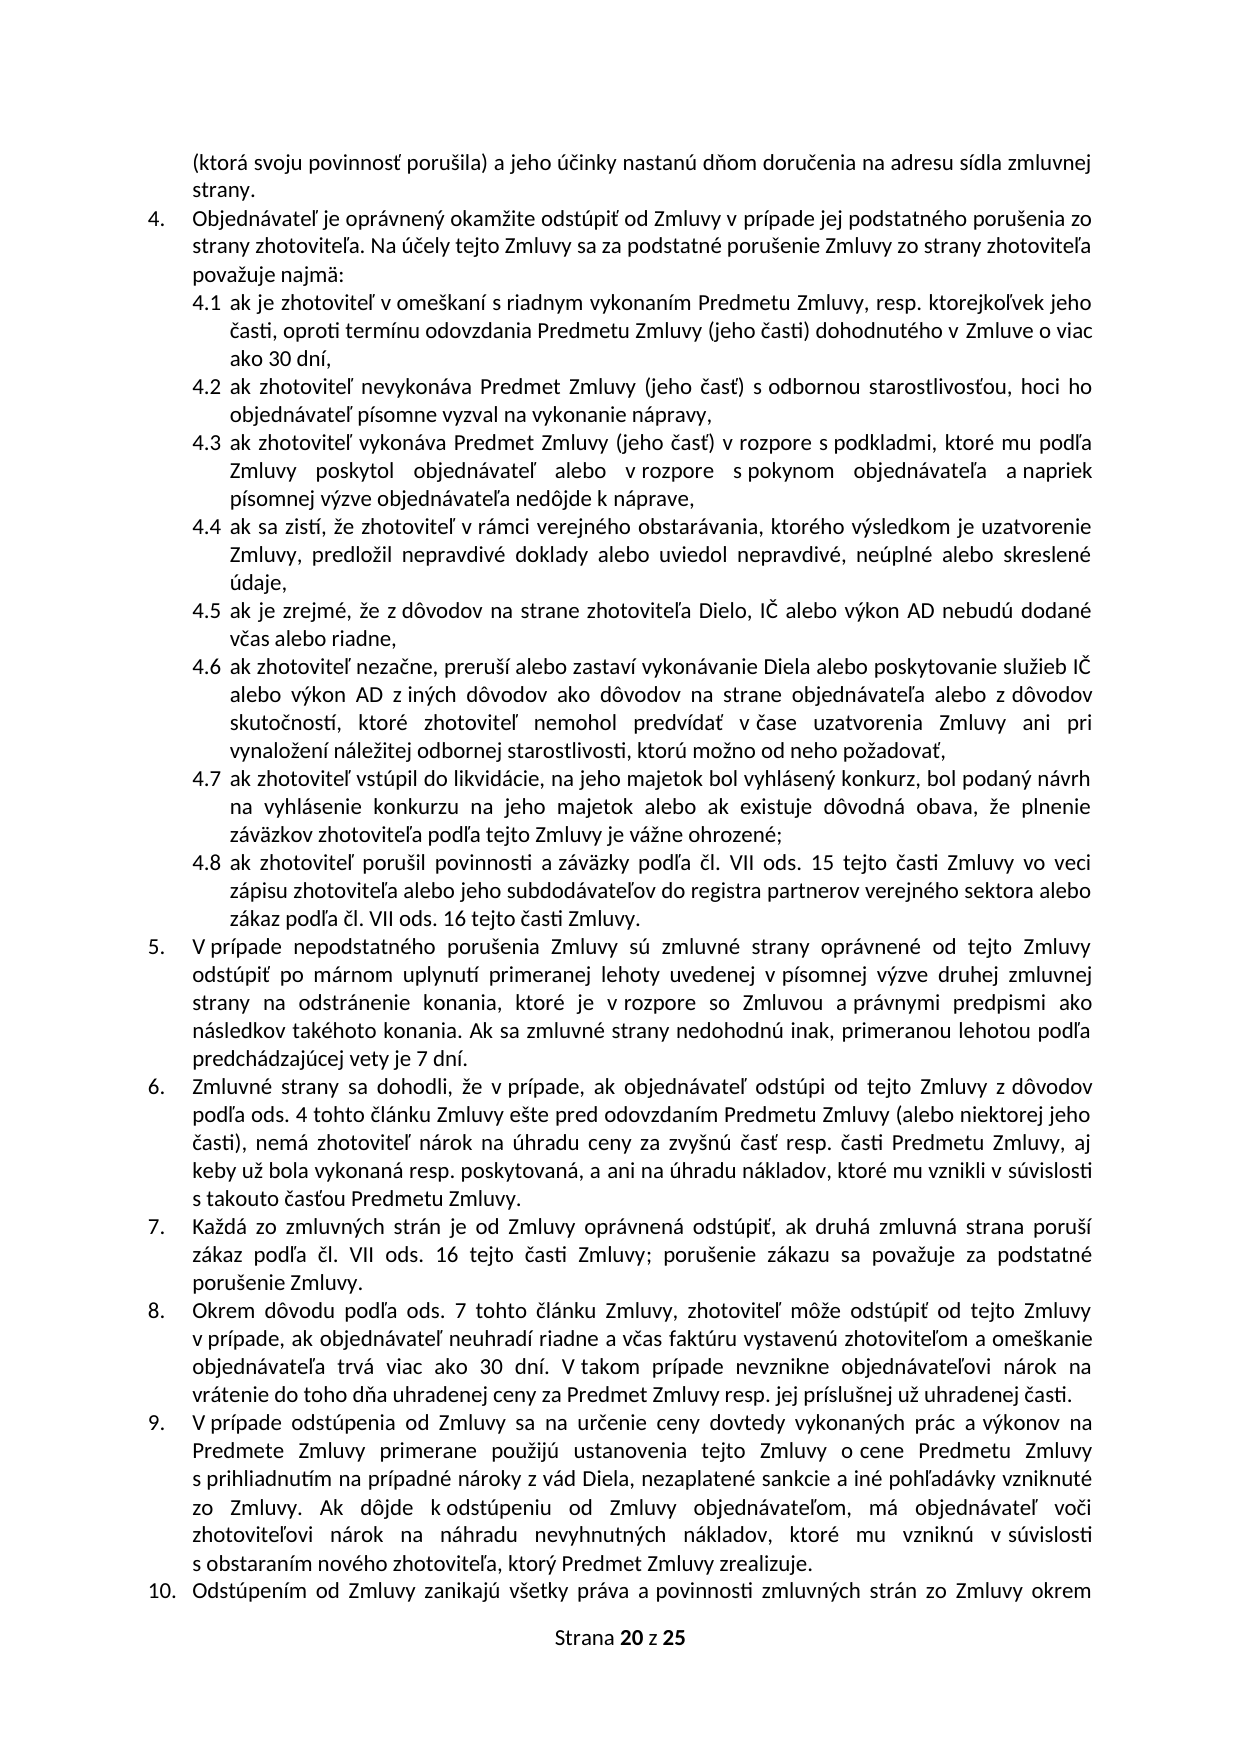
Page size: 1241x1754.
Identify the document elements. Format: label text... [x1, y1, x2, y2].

list Zmluvné strany sa dohodli, že v prípade, ak objednávateľ odstúpi od tejto Zmluvy z dôvodov podľa ods. 4 tohto článku Zmluvy ešte pred odovzdaním Predmetu Zmluvy (alebo niektorej jeho časti), nemá zhotoviteľ nárok na úhradu ceny za zvyšnú časť resp. časti Predmetu Zmluvy, aj keby už bola vykonaná resp. poskytovaná, a ani na úhradu nákladov, ktoré mu vznikli v súvislosti s takouto časťou Predmetu Zmluvy. [148, 1072, 1093, 1212]
list ak zhotoviteľ nezačne, preruší alebo zastaví vykonávanie Diela alebo poskytovanie služieb IČ alebo výkon AD z iných dôvodov ako dôvodov na strane objednávateľa alebo z dôvodov skutočností, ktoré zhotoviteľ nemohol predvídať v čase uzatvorenia Zmluvy ani pri vynaložení náležitej odbornej starostlivosti, ktorú možno od neho požadovať, [192, 652, 1093, 764]
list V prípade nepodstatného porušenia Zmluvy sú zmluvné strany oprávnené od tejto Zmluvy odstúpiť po márnom uplynutí primeranej lehoty uvedenej v písomnej výzve druhej zmluvnej strany na odstránenie konania, ktoré je v rozpore so Zmluvou a právnymi predpismi ako následkov takéhoto konania. Ak sa zmluvné strany nedohodnú inak, primeranou lehotou podľa predchádzajúcej vety je 7 dní. [148, 932, 1093, 1072]
list ak je zhotoviteľ v omeškaní s riadnym vykonaním Predmetu Zmluvy, resp. ktorejkoľvek jeho časti, oproti termínu odovzdania Predmetu Zmluvy (jeho časti) dohodnutého v Zmluve o viac ako 30 dní, [192, 288, 1093, 372]
list ak sa zistí, že zhotoviteľ v rámci verejného obstarávania, ktorého výsledkom je uzatvorenie Zmluvy, predložil nepravdivé doklady alebo uviedol nepravdivé, neúplné alebo skreslené údaje, [192, 512, 1093, 596]
list ak zhotoviteľ vykonáva Predmet Zmluvy (jeho časť) v rozpore s podkladmi, ktoré mu podľa Zmluvy poskytol objednávateľ alebo v rozpore s pokynom objednávateľa a napriek písomnej výzve objednávateľa nedôjde k náprave, [192, 428, 1093, 512]
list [148, 1577, 1093, 1605]
list Každá zo zmluvných strán je od Zmluvy oprávnená odstúpiť, ak druhá zmluvná strana poruší zákaz podľa čl. VII ods. 16 tejto časti Zmluvy; porušenie zákazu sa považuje za podstatné porušenie Zmluvy. [148, 1212, 1093, 1296]
list ak zhotoviteľ nevykonáva Predmet Zmluvy (jeho časť) s odbornou starostlivosťou, hoci ho objednávateľ písomne vyzval na vykonanie nápravy, [192, 372, 1093, 428]
list ak zhotoviteľ porušil povinnosti a záväzky podľa čl. VII ods. 15 tejto časti Zmluvy vo veci zápisu zhotoviteľa alebo jeho subdodávateľov do registra partnerov verejného sektora alebo zákaz podľa čl. VII ods. 16 tejto časti Zmluvy. [192, 848, 1093, 932]
list Okrem dôvodu podľa ods. 7 tohto článku Zmluvy, zhotoviteľ môže odstúpiť od tejto Zmluvy v prípade, ak objednávateľ neuhradí riadne a včas faktúru vystavenú zhotoviteľom a omeškanie objednávateľa trvá viac ako 30 dní. V takom prípade nevznikne objednávateľovi nárok na vrátenie do toho dňa uhradenej ceny za Predmet Zmluvy resp. jej príslušnej už uhradenej časti. [148, 1296, 1093, 1408]
list V prípade odstúpenia od Zmluvy sa na určenie ceny dovtedy vykonaných prác a výkonov na Predmete Zmluvy primerane použijú ustanovenia tejto Zmluvy o cene Predmetu Zmluvy s prihliadnutím na prípadné nároky z vád Diela, nezaplatené sankcie a iné pohľadávky vzniknuté zo Zmluvy. Ak dôjde k odstúpeniu od Zmluvy objednávateľom, má objednávateľ voči zhotoviteľovi nárok na náhradu nevyhnutných nákladov, ktoré mu vzniknú v súvislosti s obstaraním nového zhotoviteľa, ktorý Predmet Zmluvy zrealizuje. [148, 1408, 1093, 1577]
list ak je zrejmé, že z dôvodov na strane zhotoviteľa Dielo, IČ alebo výkon AD nebudú dodané včas alebo riadne, [192, 596, 1093, 652]
list Objednávateľ je oprávnený okamžite odstúpiť od Zmluvy v prípade jej podstatného porušenia zo strany zhotoviteľa. Na účely tejto Zmluvy sa za podstatné porušenie Zmluvy zo strany zhotoviteľa považuje najmä: [148, 204, 1093, 288]
list ak zhotoviteľ vstúpil do likvidácie, na jeho majetok bol vyhlásený konkurz, bol podaný návrh na vyhlásenie konkurzu na jeho majetok alebo ak existuje dôvodná obava, že plnenie záväzkov zhotoviteľa podľa tejto Zmluvy je vážne ohrozené; [192, 764, 1093, 848]
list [148, 148, 1093, 204]
